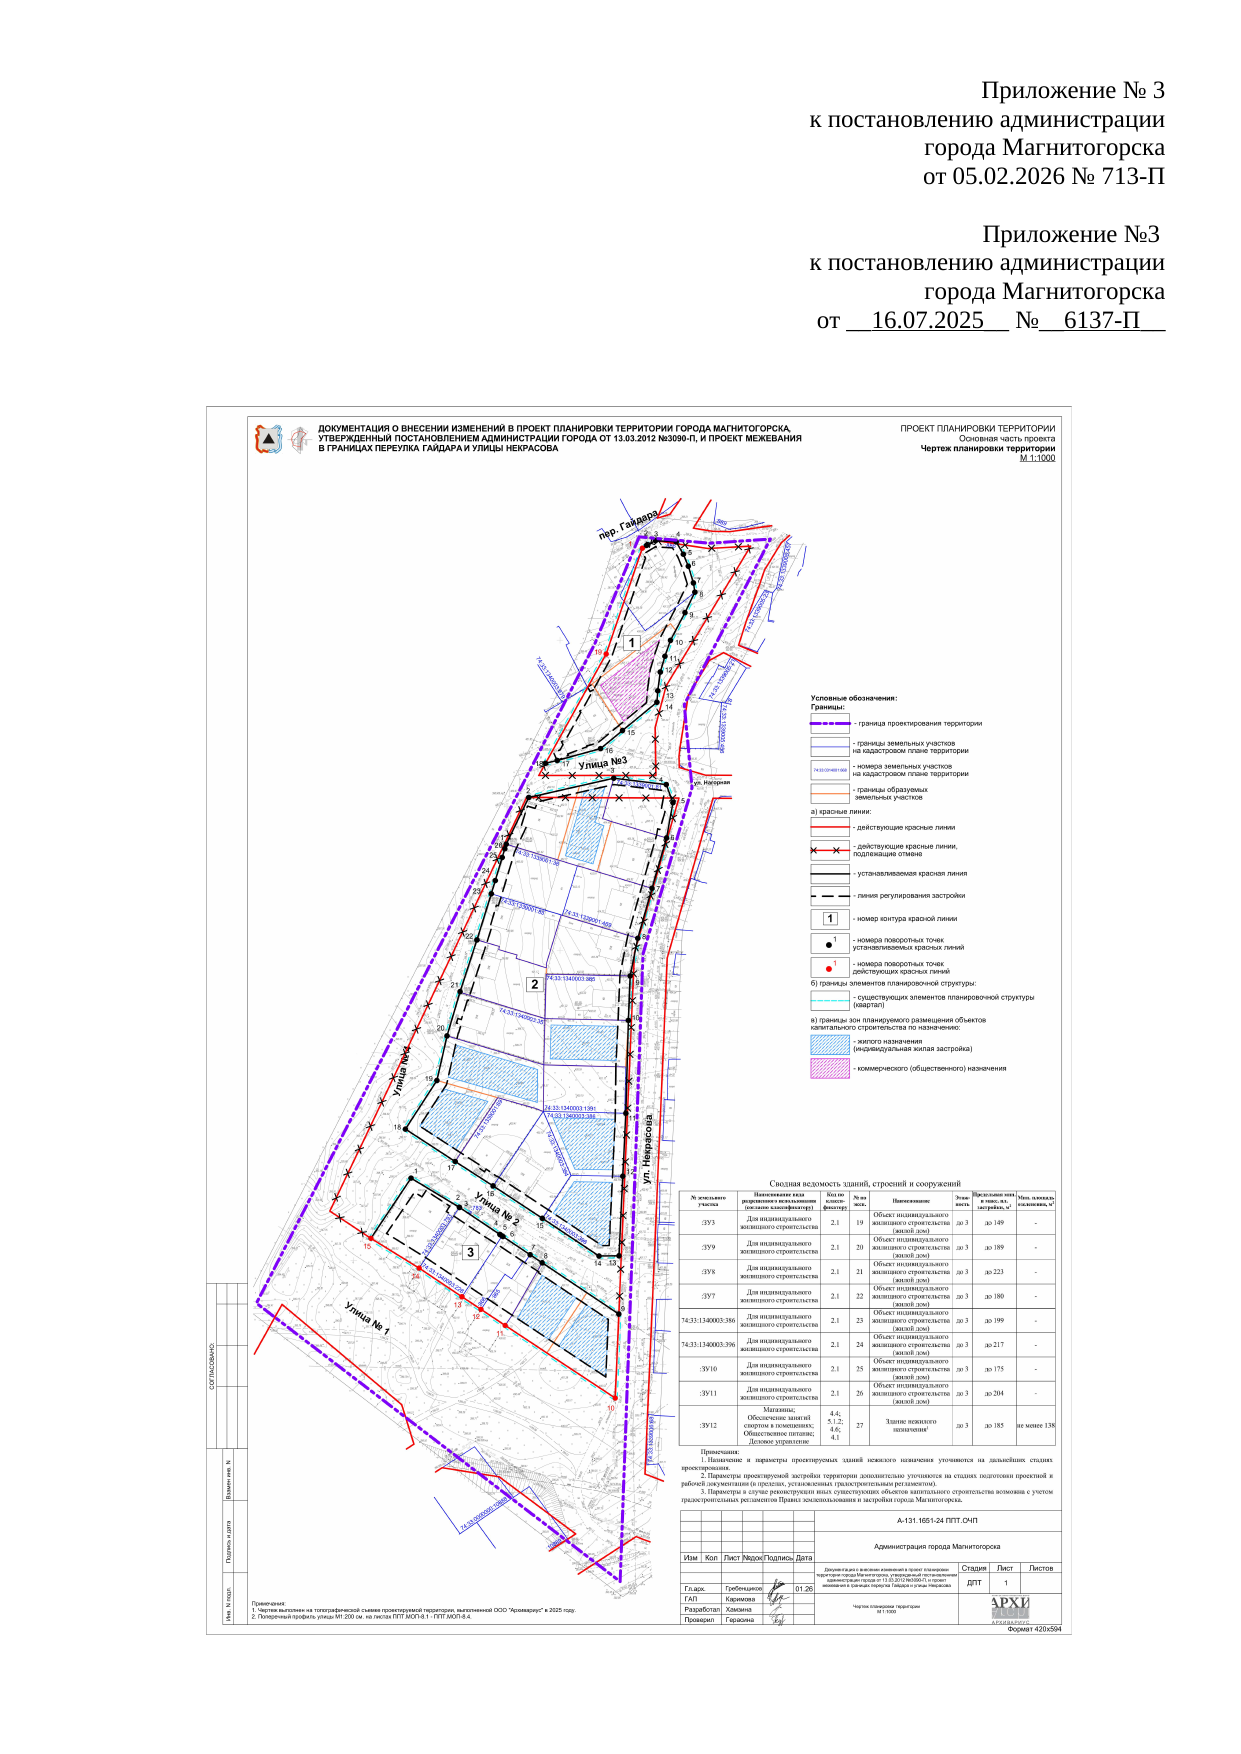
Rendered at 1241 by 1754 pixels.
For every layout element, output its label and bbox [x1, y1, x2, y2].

picture [206, 406, 1072, 1635]
